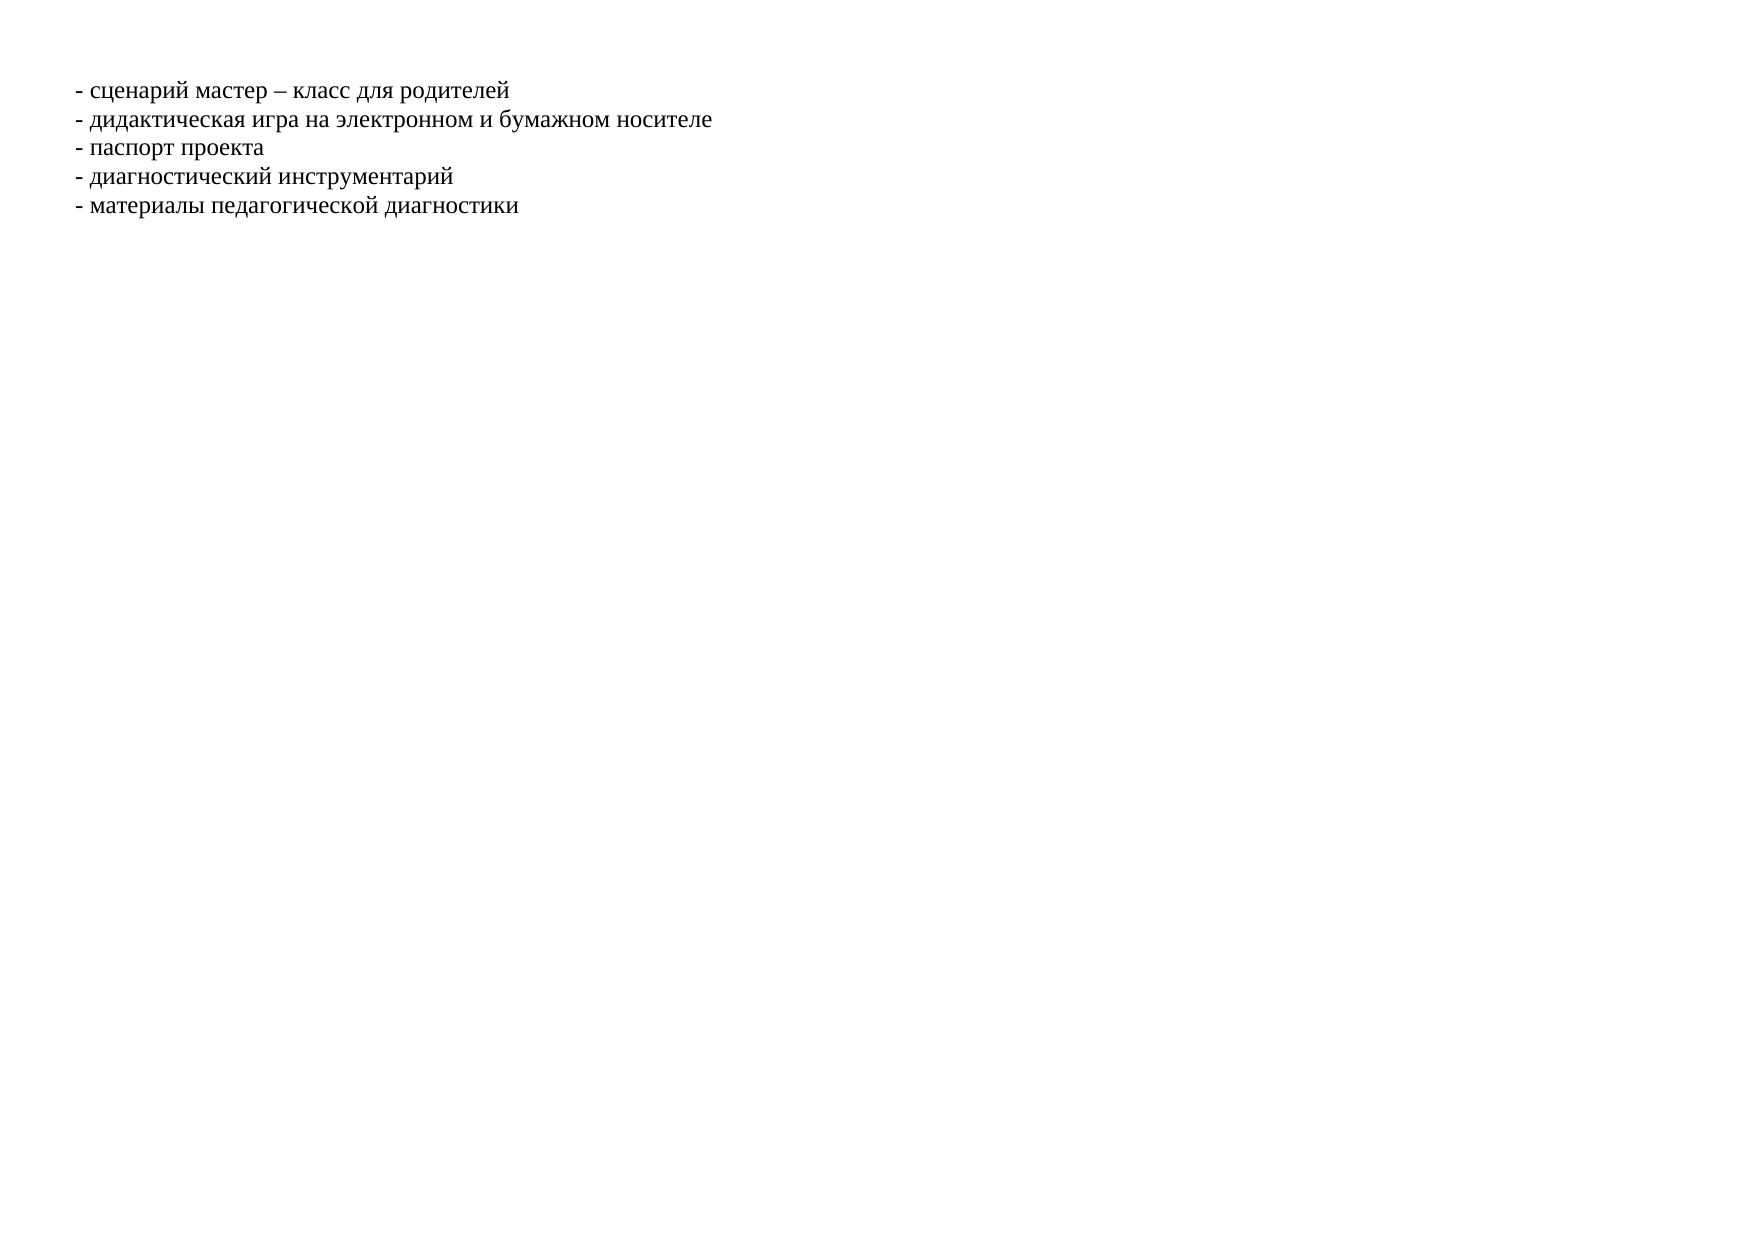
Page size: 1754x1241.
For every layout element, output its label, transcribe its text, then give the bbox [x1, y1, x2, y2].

text - паспорт проекта [75, 132, 1679, 161]
text - сценарий мастер – класс для родителей [75, 75, 1679, 104]
text - диагностический инструментарий [75, 161, 1679, 190]
text - материалы педагогической диагностики [75, 190, 1679, 219]
text - дидактическая игра на электронном и бумажном носителе [75, 104, 1679, 132]
